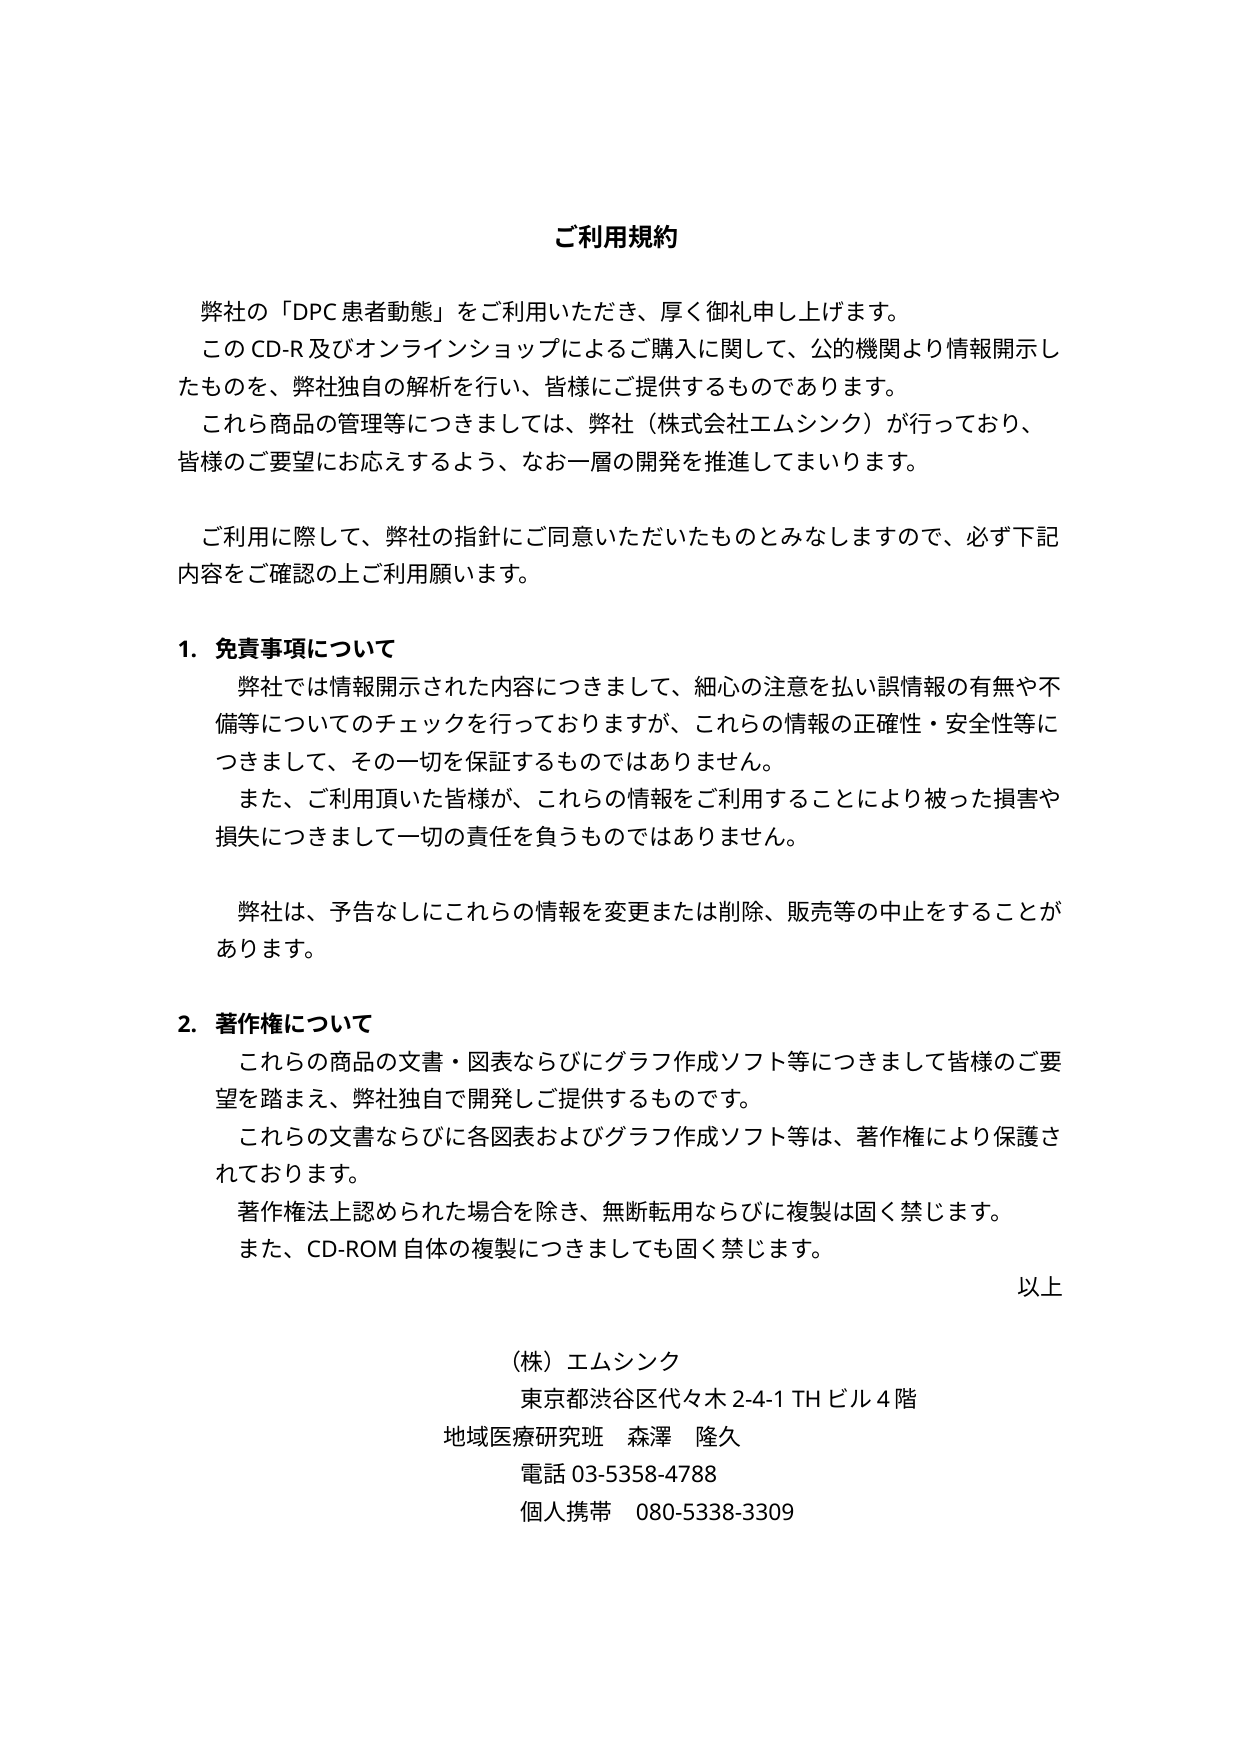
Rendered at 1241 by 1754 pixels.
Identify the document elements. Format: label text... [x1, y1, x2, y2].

text 皆様のご要望にお応えするよう、なお一層の開発を推進してまいります。 [177, 442, 1063, 479]
list 地域医療研究班 森澤 隆久 [215, 1417, 1063, 1454]
text ご利用規約 [177, 217, 1063, 254]
list 東京都渋谷区代々木2-4-1 THビル4階 [215, 1379, 1063, 1417]
list また、ご利用頂いた皆様が、これらの情報をご利用することにより被った損害や損失につきまして一切の責任を負うものではありません。 [215, 779, 1063, 854]
list （株）エムシンク [215, 1342, 1063, 1379]
text これら商品の管理等につきましては、弊社（株式会社エムシンク）が行っており、 [177, 404, 1063, 442]
list 免責事項について [177, 629, 1063, 667]
text このCD-R及びオンラインショップによるご購入に関して、公的機関より情報開示したものを、弊社独自の解析を行い、皆様にご提供するものであります。 [177, 329, 1063, 404]
text ご利用に際して、弊社の指針にご同意いただいたものとみなしますので、必ず下記内容をご確認の上ご利用願います。 [177, 517, 1063, 592]
text 弊社の「DPC患者動態」をご利用いただき、厚く御礼申し上げます。 [177, 292, 1063, 329]
list また、CD-ROM自体の複製につきましても固く禁じます。 [215, 1229, 1063, 1267]
list これらの文書ならびに各図表およびグラフ作成ソフト等は、著作権により保護されております。 [215, 1117, 1063, 1192]
list 弊社は、予告なしにこれらの情報を変更または削除、販売等の中止をすることがあります。 [215, 892, 1063, 967]
list 弊社では情報開示された内容につきまして、細心の注意を払い誤情報の有無や不備等についてのチェックを行っておりますが、これらの情報の正確性・安全性等につきまして、その一切を保証するものではありません。 [215, 667, 1063, 779]
list 著作権法上認められた場合を除き、無断転用ならびに複製は固く禁じます。 [215, 1192, 1063, 1229]
list 電話03-5358-4788 [215, 1454, 1063, 1492]
text 以上 [177, 1267, 1063, 1304]
list これらの商品の文書・図表ならびにグラフ作成ソフト等につきまして皆様のご要望を踏まえ、弊社独自で開発しご提供するものです。 [215, 1042, 1063, 1117]
list 著作権について [177, 1004, 1063, 1042]
list 個人携帯 080-5338-3309 [215, 1492, 1063, 1529]
